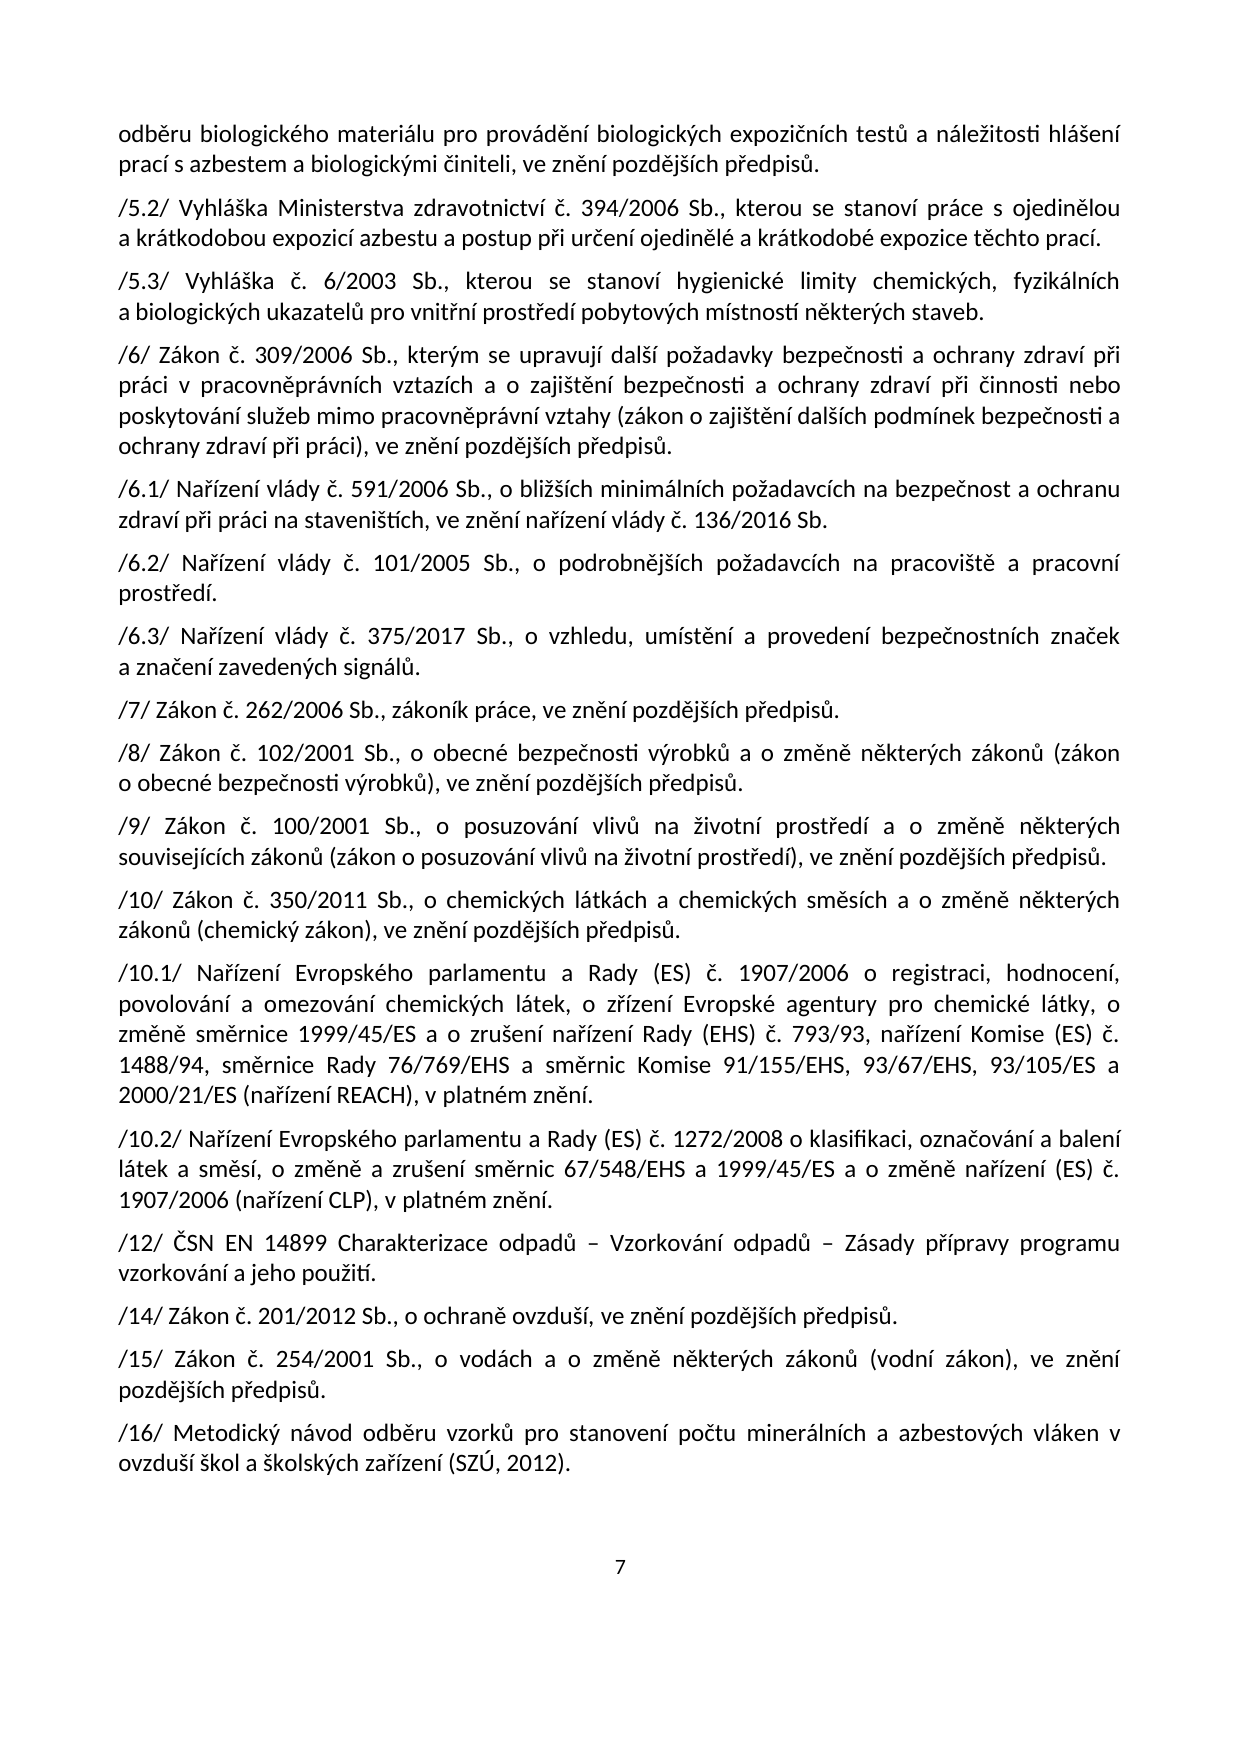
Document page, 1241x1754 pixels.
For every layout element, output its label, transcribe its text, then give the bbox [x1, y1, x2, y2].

text /12/ ČSN EN 14899 Charakterizace odpadů – Vzorkování odpadů – Zásady přípravy programu vzorkování a jeho použití. [118, 1227, 1122, 1288]
text /8/ Zákon č. 102/2001 Sb., o obecné bezpečnosti výrobků a o změně některých zákonů (zákon o obecné bezpečnosti výrobků), ve znění pozdějších předpisů. [118, 737, 1122, 798]
text /16/ Metodický návod odběru vzorků pro stanovení počtu minerálních a azbestových vláken v ovzduší škol a školských zařízení (SZÚ, 2012). [118, 1417, 1122, 1478]
text /5.2/ Vyhláška Ministerstva zdravotnictví č. 394/2006 Sb., kterou se stanoví práce s ojedinělou a krátkodobou expozicí azbestu a postup při určení ojedinělé a krátkodobé expozice těchto prací. [118, 192, 1122, 253]
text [118, 118, 1122, 179]
text /9/ Zákon č. 100/2001 Sb., o posuzování vlivů na životní prostředí a o změně některých souvisejících zákonů (zákon o posuzování vlivů na životní prostředí), ve znění pozdějších předpisů. [118, 811, 1122, 872]
text /15/ Zákon č. 254/2001 Sb., o vodách a o změně některých zákonů (vodní zákon), ve znění pozdějších předpisů. [118, 1343, 1122, 1404]
text /10.2/ Nařízení Evropského parlamentu a Rady (ES) č. 1272/2008 o klasifikaci, označování a balení látek a směsí, o změně a zrušení směrnic 67/548/EHS a 1999/45/ES a o změně nařízení (ES) č. 1907/2006 (nařízení CLP), v platném znění. [118, 1123, 1122, 1214]
text /6.3/ Nařízení vlády č. 375/2017 Sb., o vzhledu, umístění a provedení bezpečnostních značek a značení zavedených signálů. [118, 620, 1122, 681]
text /7/ Zákon č. 262/2006 Sb., zákoník práce, ve znění pozdějších předpisů. [118, 694, 1122, 724]
text /6/ Zákon č. 309/2006 Sb., kterým se upravují další požadavky bezpečnosti a ochrany zdraví při práci v pracovněprávních vztazích a o zajištění bezpečnosti a ochrany zdraví při činnosti nebo poskytování služeb mimo pracovněprávní vztahy (zákon o zajištění dalších podmínek bezpečnosti a ochrany zdraví při práci), ve znění pozdějších předpisů. [118, 339, 1122, 461]
text /6.1/ Nařízení vlády č. 591/2006 Sb., o bližších minimálních požadavcích na bezpečnost a ochranu zdraví při práci na staveništích, ve znění nařízení vlády č. 136/2016 Sb. [118, 473, 1122, 534]
text /10/ Zákon č. 350/2011 Sb., o chemických látkách a chemických směsích a o změně některých zákonů (chemický zákon), ve znění pozdějších předpisů. [118, 884, 1122, 945]
text /14/ Zákon č. 201/2012 Sb., o ochraně ovzduší, ve znění pozdějších předpisů. [118, 1300, 1122, 1331]
text /10.1/ Nařízení Evropského parlamentu a Rady (ES) č. 1907/2006 o registraci, hodnocení, povolování a omezování chemických látek, o zřízení Evropské agentury pro chemické látky, o změně směrnice 1999/45/ES a o zrušení nařízení Rady (EHS) č. 793/93, nařízení Komise (ES) č. 1488/94, směrnice Rady 76/769/EHS a směrnic Komise 91/155/EHS, 93/67/EHS, 93/105/ES a 2000/21/ES (nařízení REACH), v platném znění. [118, 958, 1122, 1110]
text /6.2/ Nařízení vlády č. 101/2005 Sb., o podrobnějších požadavcích na pracoviště a pracovní prostředí. [118, 547, 1122, 608]
text /5.3/ Vyhláška č. 6/2003 Sb., kterou se stanoví hygienické limity chemických, fyzikálních a biologických ukazatelů pro vnitřní prostředí pobytových místností některých staveb. [118, 265, 1122, 326]
